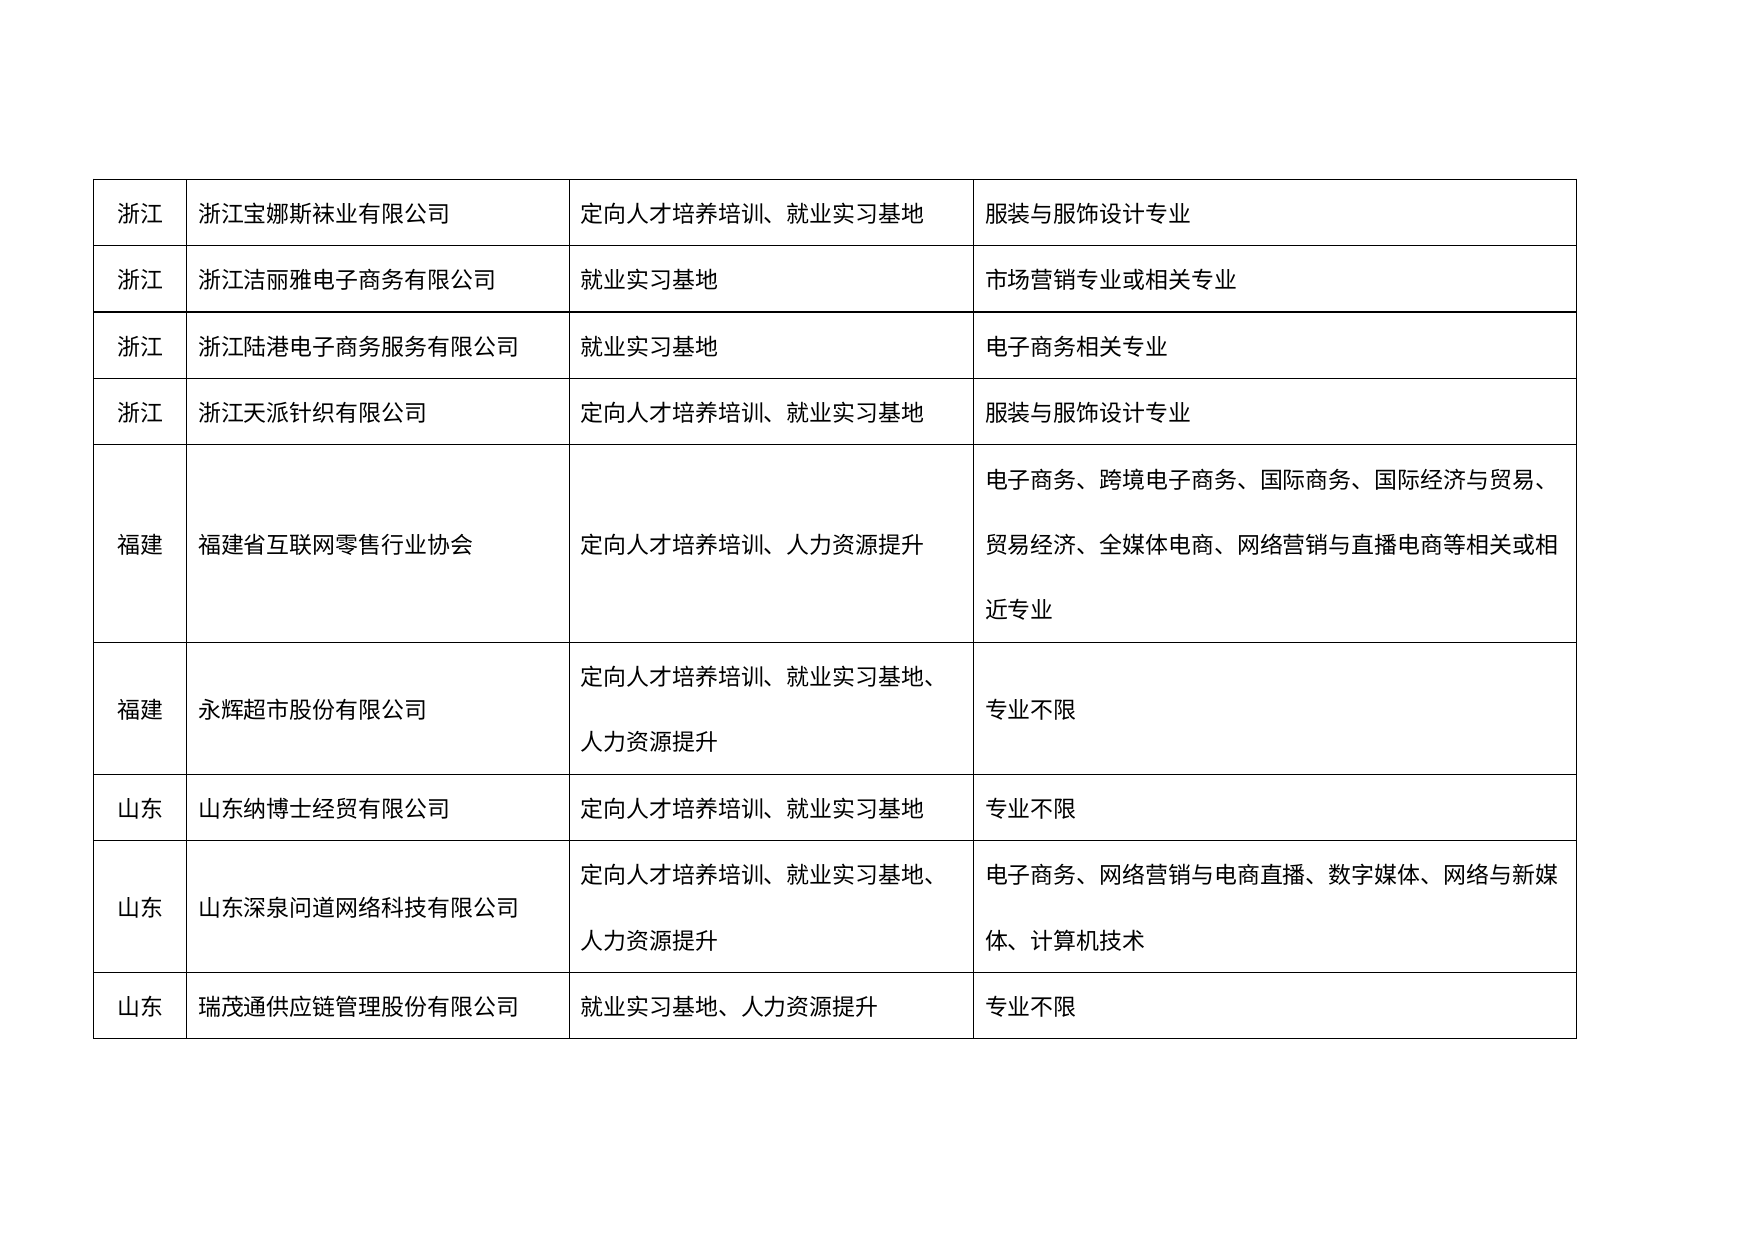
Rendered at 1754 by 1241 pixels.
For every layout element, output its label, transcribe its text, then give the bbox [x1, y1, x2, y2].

table_cell 定向人才培养培训、人力资源提升 [570, 445, 973, 642]
table_cell 定向人才培养培训、就业实习基地 [570, 379, 973, 444]
table_cell 电子商务、网络营销与电商直播、数字媒体、网络与新媒体、计算机技术 [974, 841, 1576, 972]
table_cell 浙江 [94, 379, 186, 444]
table_cell 山东 [94, 775, 186, 840]
table_cell 专业不限 [974, 775, 1576, 840]
table_cell 浙江天派针织有限公司 [187, 379, 569, 444]
table_cell 浙江洁丽雅电子商务有限公司 [187, 246, 569, 311]
table_cell 服装与服饰设计专业 [974, 180, 1576, 245]
table_cell 浙江 [94, 313, 186, 378]
table_cell 山东 [94, 841, 186, 972]
table_cell 专业不限 [974, 973, 1576, 1038]
table_cell 定向人才培养培训、就业实习基地 [570, 180, 973, 245]
table_cell 定向人才培养培训、就业实习基地、人力资源提升 [570, 643, 973, 773]
table_cell 市场营销专业或相关专业 [974, 246, 1576, 311]
table_cell 山东深泉问道网络科技有限公司 [187, 841, 569, 972]
table_cell 福建省互联网零售行业协会 [187, 445, 569, 642]
table_cell 专业不限 [974, 643, 1576, 773]
table_cell 就业实习基地 [570, 313, 973, 378]
table_cell 浙江 [94, 180, 186, 245]
table_cell 浙江 [94, 246, 186, 311]
table_cell 浙江陆港电子商务服务有限公司 [187, 313, 569, 378]
table_cell 山东纳博士经贸有限公司 [187, 775, 569, 840]
table_cell 定向人才培养培训、就业实习基地、人力资源提升 [570, 841, 973, 972]
table_cell 永辉超市股份有限公司 [187, 643, 569, 773]
table_cell 定向人才培养培训、就业实习基地 [570, 775, 973, 840]
table_cell 就业实习基地、人力资源提升 [570, 973, 973, 1038]
table_cell 山东 [94, 973, 186, 1038]
table_cell 服装与服饰设计专业 [974, 379, 1576, 444]
table_cell 瑞茂通供应链管理股份有限公司 [187, 973, 569, 1038]
table_cell 就业实习基地 [570, 246, 973, 311]
table_cell 电子商务相关专业 [974, 313, 1576, 378]
table_cell 福建 [94, 643, 186, 773]
table_cell 浙江宝娜斯袜业有限公司 [187, 180, 569, 245]
table_cell 福建 [94, 445, 186, 642]
table_cell 电子商务、跨境电子商务、国际商务、国际经济与贸易、贸易经济、全媒体电商、网络营销与直播电商等相关或相近专业 [974, 445, 1576, 642]
